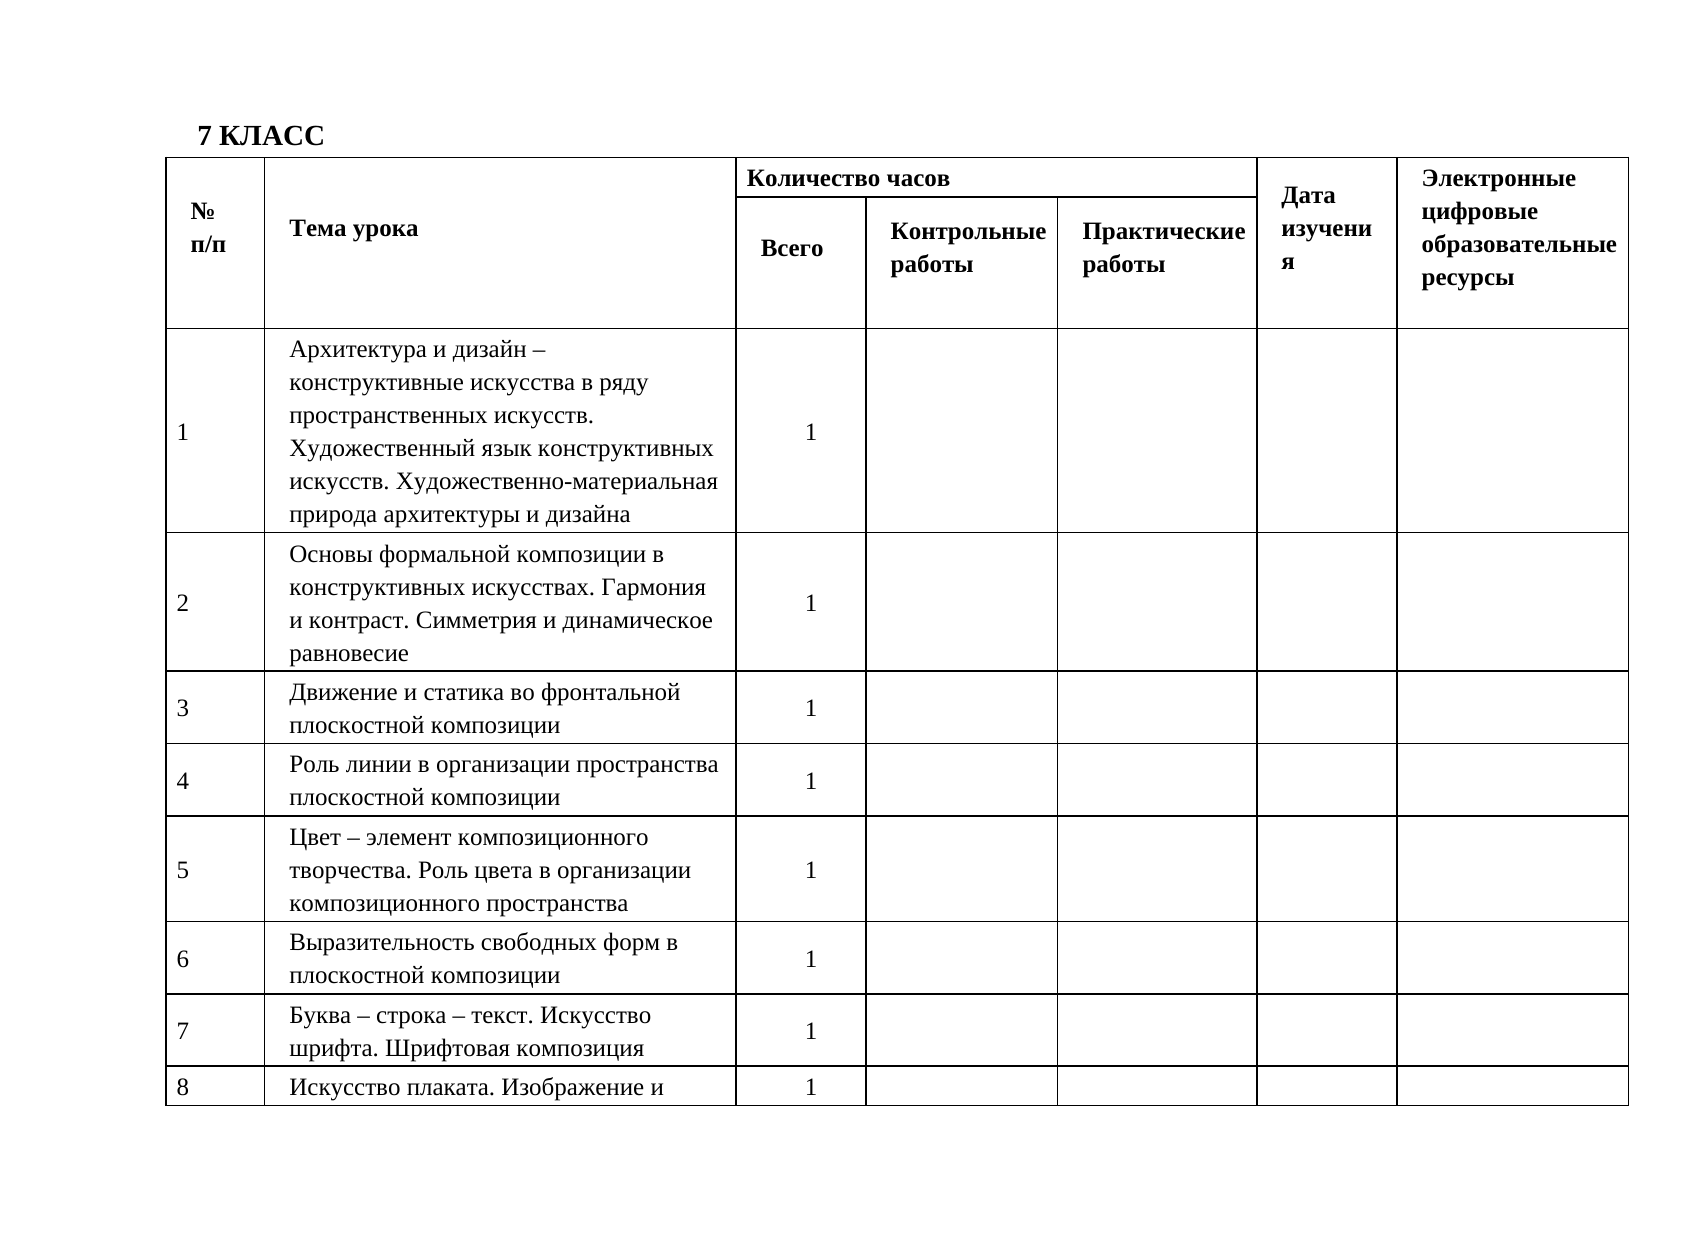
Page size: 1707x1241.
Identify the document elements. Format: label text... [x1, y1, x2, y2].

table_cell [1398, 672, 1628, 743]
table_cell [265, 1067, 735, 1105]
table_cell [1398, 329, 1628, 532]
table_cell [1398, 995, 1628, 1065]
table_cell 1 [167, 329, 264, 532]
table_cell 1 [737, 744, 865, 815]
table_cell [867, 329, 1057, 532]
table_cell 1 [737, 533, 865, 670]
table_cell 1 [737, 1067, 865, 1105]
table_cell 8 [167, 1067, 264, 1105]
table_cell 1 [737, 995, 865, 1065]
table_cell [1258, 1067, 1396, 1105]
table_cell Движение и статика во фронтальной плоскостной композиции [265, 672, 735, 743]
table_header № п/п [167, 158, 264, 327]
table_cell 4 [167, 744, 264, 815]
table_cell [1398, 922, 1628, 993]
table_cell [867, 533, 1057, 670]
table_cell [1258, 817, 1396, 921]
table_cell [1258, 329, 1396, 532]
table_cell 3 [167, 672, 264, 743]
table_header Тема урока [265, 158, 735, 327]
table_cell 1 [737, 922, 865, 993]
text 7 КЛАСС [190, 118, 1618, 152]
table_header Дата изучения [1258, 158, 1396, 327]
table_cell [867, 817, 1057, 921]
table_cell 1 [737, 672, 865, 743]
table_cell [1398, 1067, 1628, 1105]
table_cell Всего [737, 198, 865, 327]
table_cell Выразительность свободных форм в плоскостной композиции [265, 922, 735, 993]
table_cell Цвет – элемент композиционного творчества. Роль цвета в организации композиционного пространства [265, 817, 735, 921]
table_cell [1058, 922, 1256, 993]
table_cell [867, 744, 1057, 815]
table_header Количество часов [737, 158, 1256, 196]
table_cell [1398, 533, 1628, 670]
table_cell [867, 1067, 1057, 1105]
table_cell [1058, 744, 1256, 815]
table_cell [1258, 922, 1396, 993]
table_cell [867, 672, 1057, 743]
table_cell Архитектура и дизайн – конструктивные искусства в ряду пространственных искусств. Художественный язык конструктивных искусств. Художественно-материальная природа архитектуры и дизайна [265, 329, 735, 532]
table_cell [1398, 817, 1628, 921]
table_cell [867, 922, 1057, 993]
table_cell 2 [167, 533, 264, 670]
table_cell [1058, 1067, 1256, 1105]
table_cell 6 [167, 922, 264, 993]
table_cell [1058, 995, 1256, 1065]
table_cell Роль линии в организации пространства плоскостной композиции [265, 744, 735, 815]
table_cell 1 [737, 329, 865, 532]
table_cell Практические работы [1058, 198, 1256, 327]
table_cell [1258, 672, 1396, 743]
table_cell 1 [737, 817, 865, 921]
table_cell [867, 995, 1057, 1065]
table_cell [1058, 672, 1256, 743]
table_cell 5 [167, 817, 264, 921]
table_cell [1258, 995, 1396, 1065]
table_cell [1058, 533, 1256, 670]
table_cell Контрольные работы [867, 198, 1057, 327]
table_cell Основы формальной композиции в конструктивных искусствах. Гармония и контраст. Симметрия и динамическое равновесие [265, 533, 735, 670]
table_cell [1058, 329, 1256, 532]
table_cell [1058, 817, 1256, 921]
table_cell [1398, 744, 1628, 815]
table_cell [1258, 744, 1396, 815]
table_cell 7 [167, 995, 264, 1065]
table_header Электронные цифровые образовательные ресурсы [1398, 158, 1628, 327]
table_cell [1258, 533, 1396, 670]
table_cell Буква – строка – текст. Искусство шрифта. Шрифтовая композиция [265, 995, 735, 1065]
